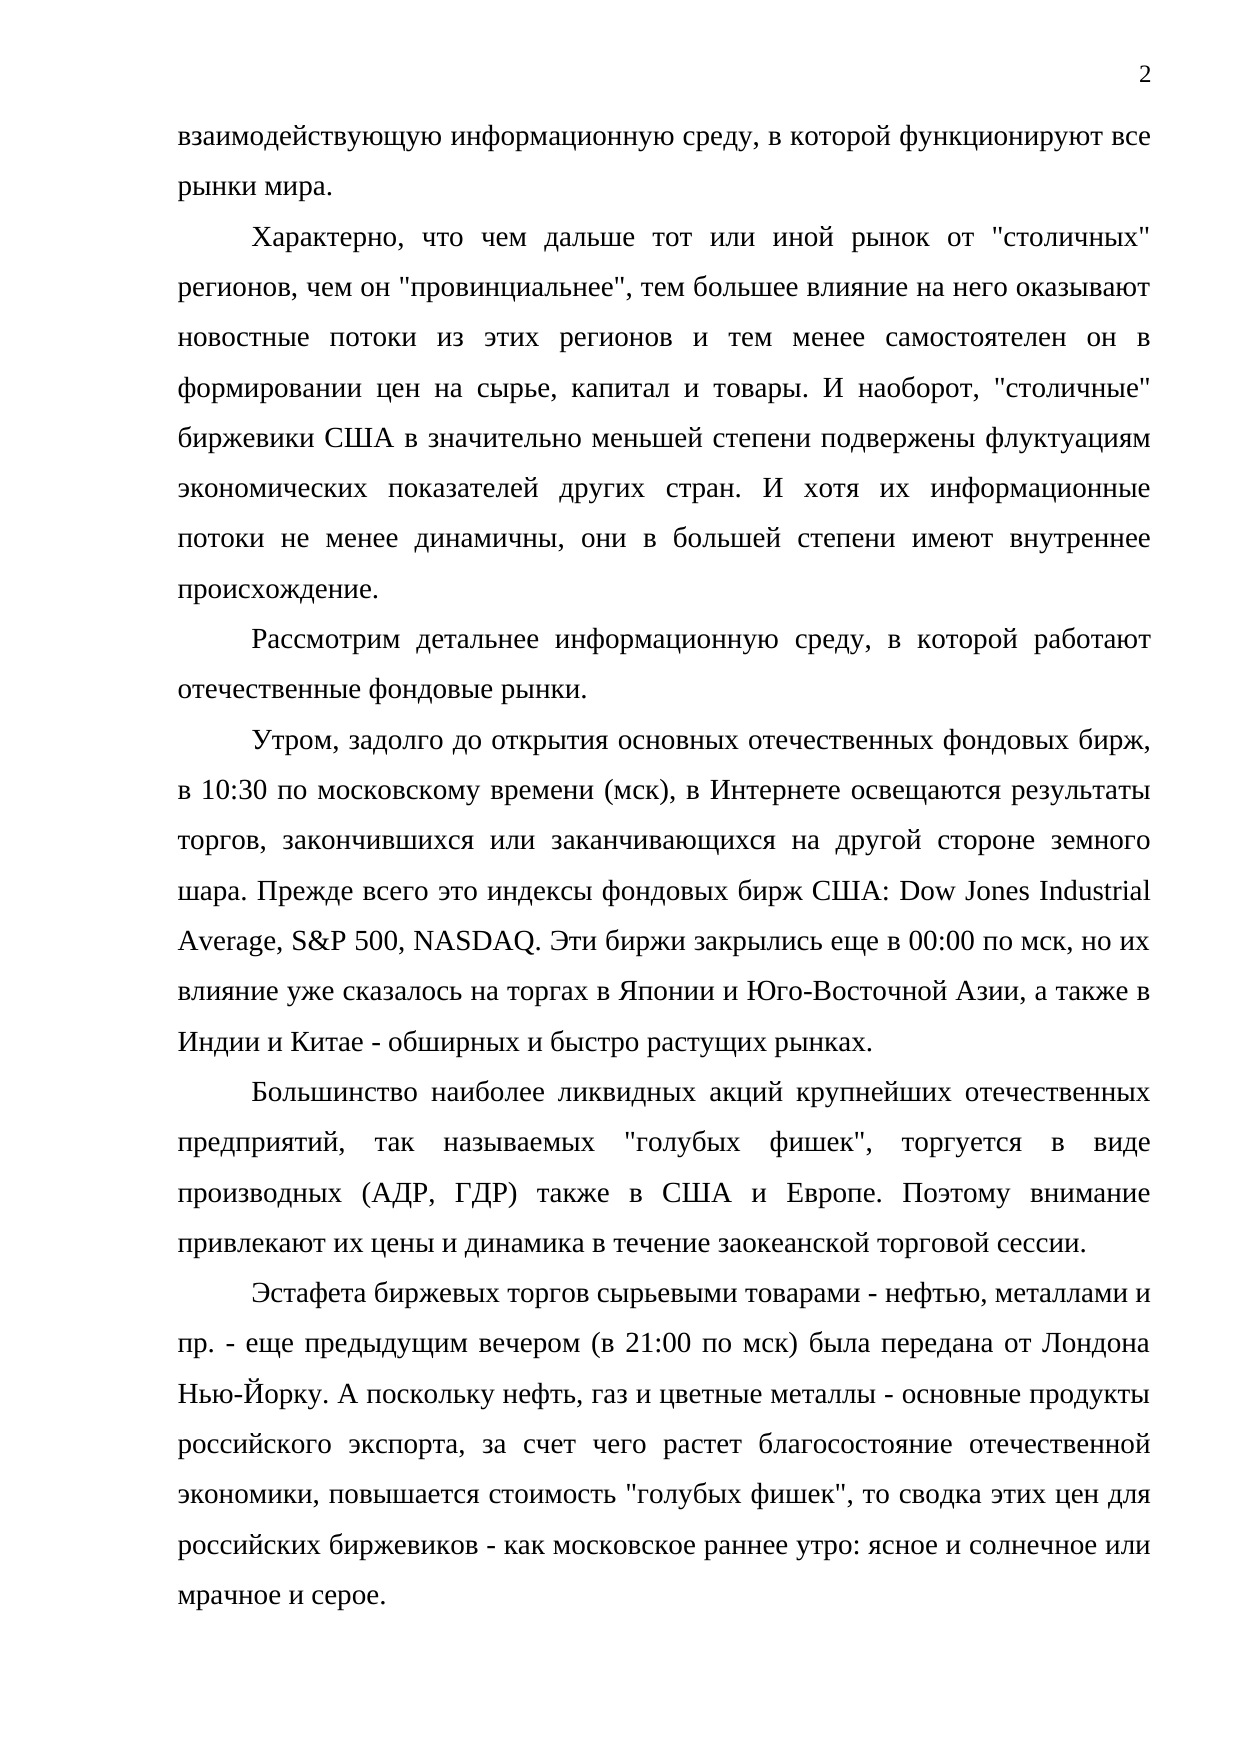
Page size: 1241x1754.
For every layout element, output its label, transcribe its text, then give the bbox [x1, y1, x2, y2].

text Характерно, что чем дальше тот или иной рынок от "столичных" регионов, чем он "провинциальнее", тем большее влияние на него оказывают новостные потоки из этих регионов и тем менее самостоятелен он в формировании цен на сырье, капитал и товары. И наоборот, "столичные" биржевики США в значительно меньшей степени подвержены флуктуациям экономических показателей других стран. И хотя их информационные потоки не менее динамичны, они в большей степени имеют внутреннее происхождение. [177, 219, 1152, 604]
text Большинство наиболее ликвидных акций крупнейших отечественных предприятий, так называемых "голубых фишек", торгуется в виде производных (АДР, ГДР) также в США и Европе. Поэтому внимание привлекают их цены и динамика в течение заокеанской торговой сессии. [177, 1074, 1152, 1258]
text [177, 118, 1152, 202]
text Утром, задолго до открытия основных отечественных фондовых бирж, в 10:30 по московскому времени (мск), в Интернете освещаются результаты торгов, закончившихся или заканчивающихся на другой стороне земного шара. Прежде всего это индексы фондовых бирж США: Dow Jones Industrial Average, S&P 500, NASDAQ. Эти биржи закрылись еще в 00:00 по мск, но их влияние уже сказалось на торгах в Японии и Юго-Восточной Азии, а также в Индии и Китае - обширных и быстро растущих рынках. [177, 722, 1152, 1057]
text Рассмотрим детальнее информационную среду, в которой работают отечественные фондовые рынки. [177, 621, 1152, 705]
text Эстафета биржевых торгов сырьевыми товарами - нефтью, металлами и пр. - еще предыдущим вечером (в 21:00 по мск) была передана от Лондона Нью-Йорку. А поскольку нефть, газ и цветные металлы - основные продукты российского экспорта, за счет чего растет благосостояние отечественной экономики, повышается стоимость "голубых фишек", то сводка этих цен для российских биржевиков - как московское раннее утро: ясное и солнечное или мрачное и серое. [177, 1275, 1152, 1611]
